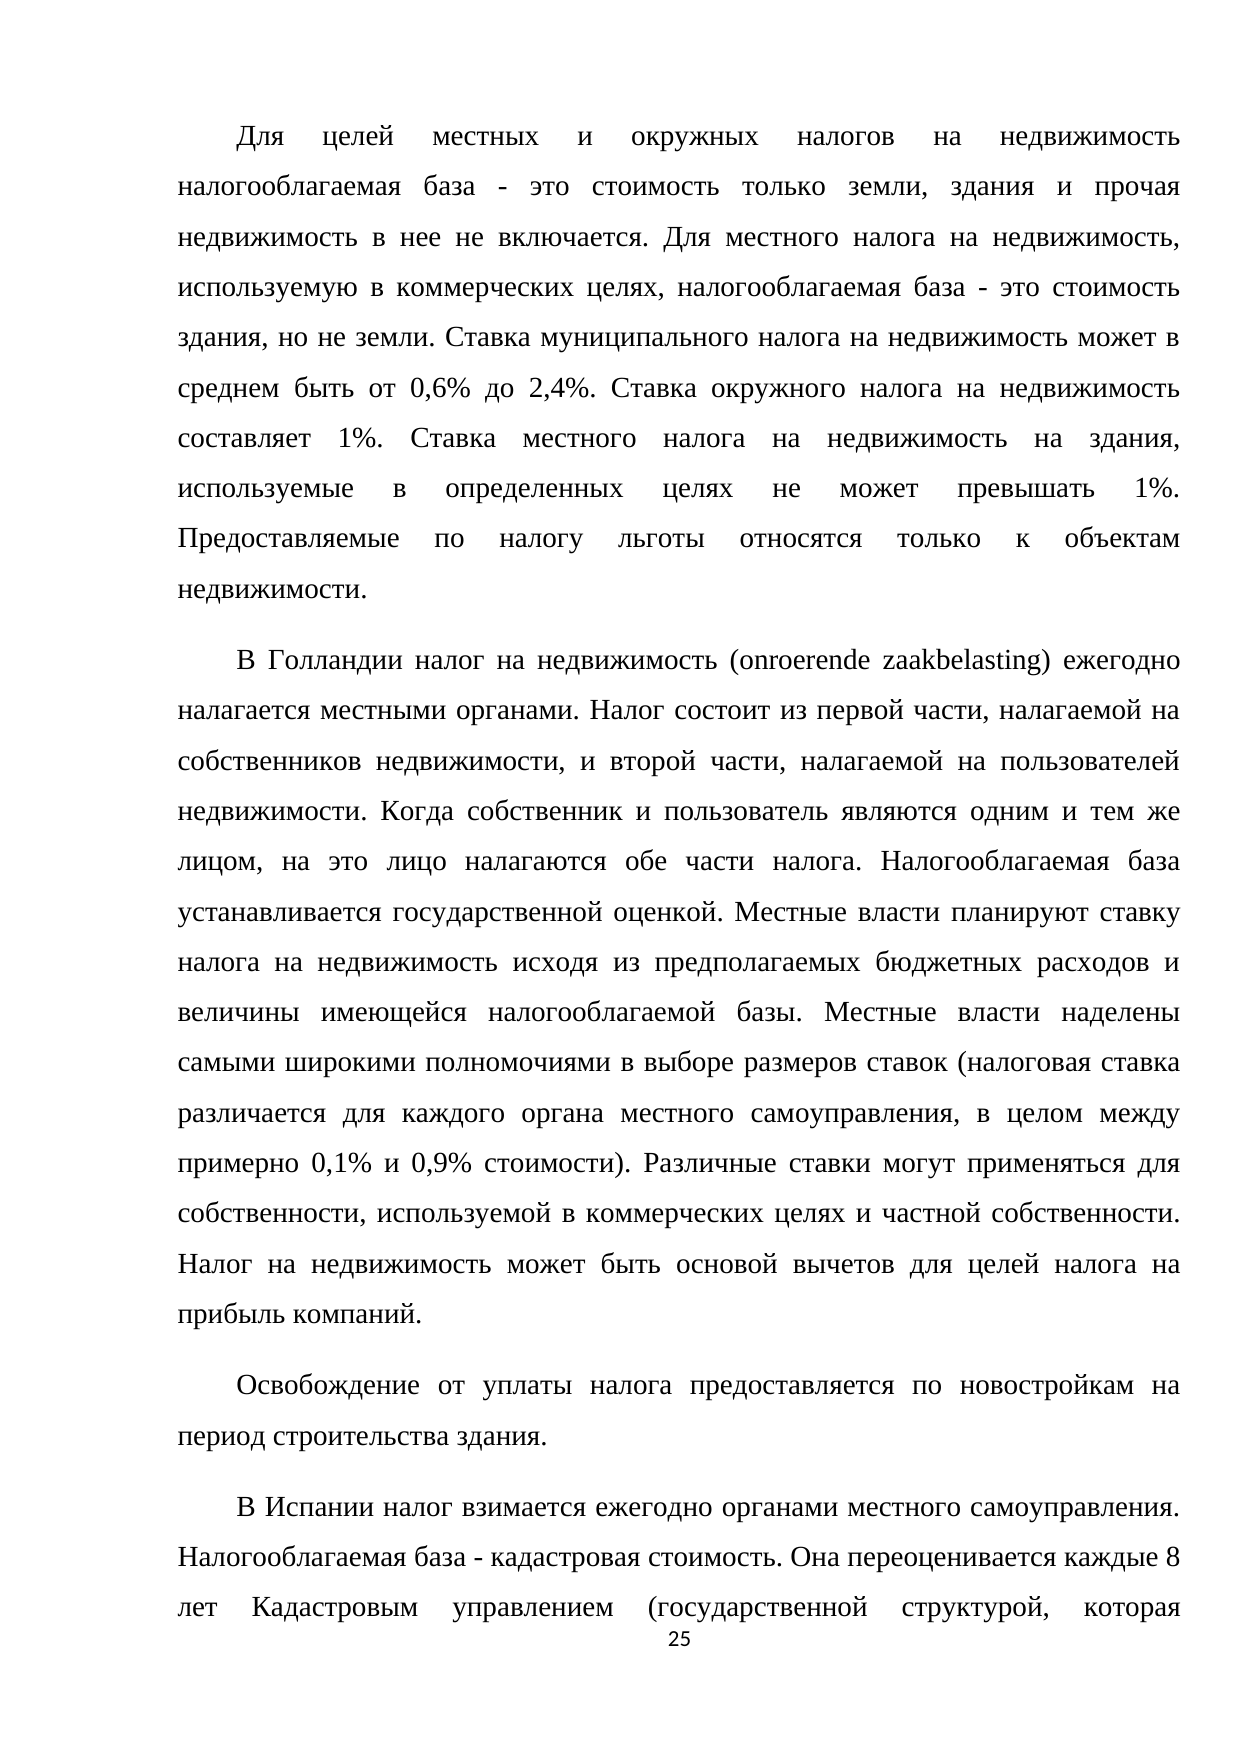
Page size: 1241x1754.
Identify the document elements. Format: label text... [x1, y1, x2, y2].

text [177, 1489, 1181, 1623]
text Для целей местных и окружных налогов на недвижимость налогооблагаемая база - это стоимость только земли, здания и прочая недвижимость в нее не включается. Для местного налога на недвижимость, используемую в коммерческих целях, налогооблагаемая база - это стоимость здания, но не земли. Ставка муниципального налога на недвижимость может в среднем быть от 0,6% до 2,4%. Ставка окружного налога на недвижимость составляет 1%. Ставка местного налога на недвижимость на здания, используемые в определенных целях не может превышать 1%. Предоставляемые по налогу льготы относятся только к объектам недвижимости. [177, 118, 1181, 604]
text Освобождение от уплаты налога предоставляется по новостройкам на период строительства здания. [177, 1367, 1181, 1451]
text В Голландии налог на недвижимость (onroerende zaakbelasting) ежегодно налагается местными органами. Налог состоит из первой части, налагаемой на собственников недвижимости, и второй части, налагаемой на пользователей недвижимости. Когда собственник и пользователь являются одним и тем же лицом, на это лицо налагаются обе части налога. Налогооблагаемая база устанавливается государственной оценкой. Местные власти планируют ставку налога на недвижимость исходя из предполагаемых бюджетных расходов и величины имеющейся налогооблагаемой базы. Местные власти наделены самыми широкими полномочиями в выборе размеров ставок (налоговая ставка различается для каждого органа местного самоуправления, в целом между примерно 0,1% и 0,9% стоимости). Различные ставки могут применяться для собственности, используемой в коммерческих целях и частной собственности. Налог на недвижимость может быть основой вычетов для целей налога на прибыль компаний. [177, 642, 1181, 1330]
